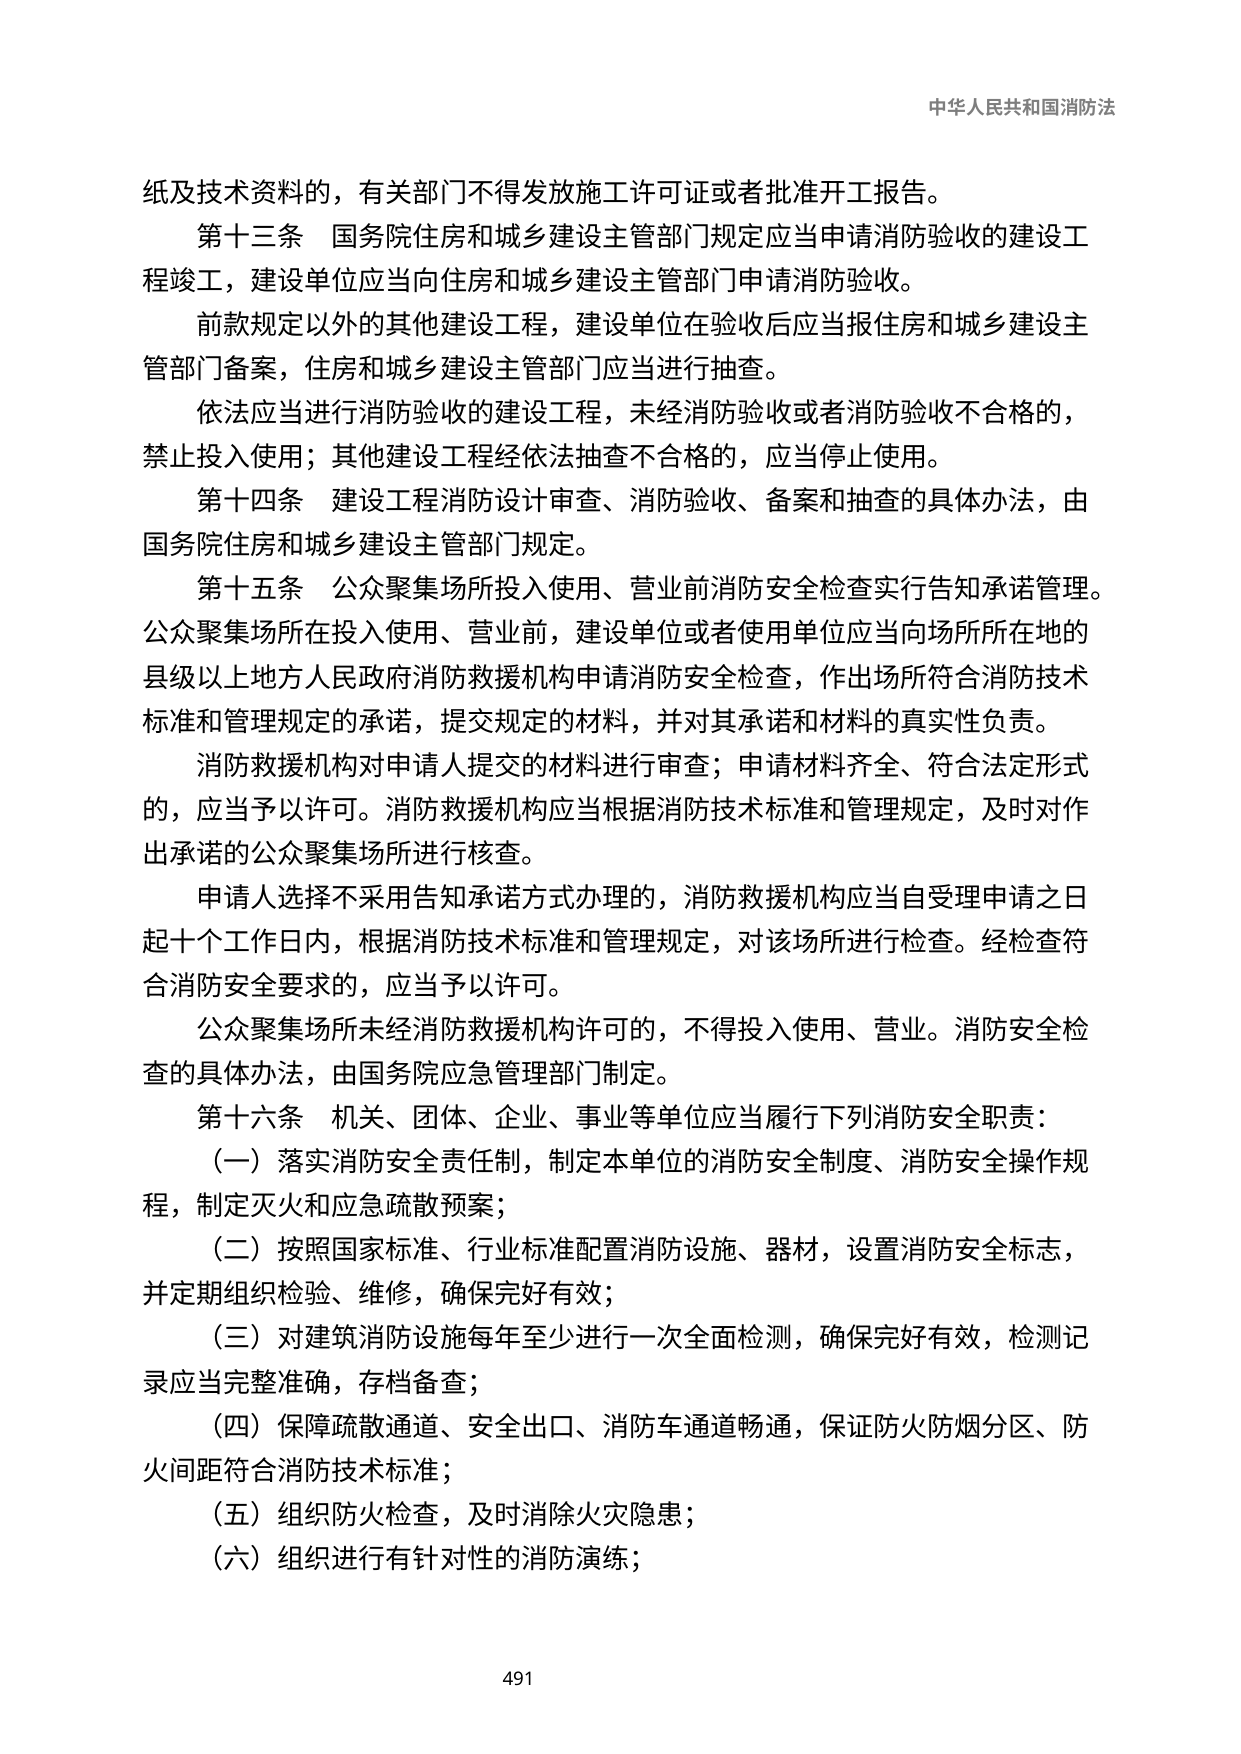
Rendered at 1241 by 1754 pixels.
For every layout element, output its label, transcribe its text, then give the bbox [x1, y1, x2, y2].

text （三）对建筑消防设施每年至少进行一次全面检测，确保完好有效，检测记录应当完整准确，存档备查； [142, 1314, 1116, 1402]
text （一）落实消防安全责任制，制定本单位的消防安全制度、消防安全操作规程，制定灭火和应急疏散预案； [142, 1138, 1116, 1226]
text 第十五条 公众聚集场所投入使用、营业前消防安全检查实行告知承诺管理。公众聚集场所在投入使用、营业前，建设单位或者使用单位应当向场所所在地的县级以上地方人民政府消防救援机构申请消防安全检查，作出场所符合消防技术标准和管理规定的承诺，提交规定的材料，并对其承诺和材料的真实性负责。 [142, 565, 1116, 741]
text 依法应当进行消防验收的建设工程，未经消防验收或者消防验收不合格的，禁止投入使用；其他建设工程经依法抽查不合格的，应当停止使用。 [142, 389, 1116, 477]
text （五）组织防火检查，及时消除火灾隐患； [142, 1490, 1116, 1534]
text （四）保障疏散通道、安全出口、消防车通道畅通，保证防火防烟分区、防火间距符合消防技术标准； [142, 1402, 1116, 1490]
text 第十六条 机关、团体、企业、事业等单位应当履行下列消防安全职责： [142, 1094, 1116, 1138]
text 公众聚集场所未经消防救援机构许可的，不得投入使用、营业。消防安全检查的具体办法，由国务院应急管理部门制定。 [142, 1006, 1116, 1094]
text （六）组织进行有针对性的消防演练； [142, 1534, 1116, 1578]
text 前款规定以外的其他建设工程，建设单位在验收后应当报住房和城乡建设主管部门备案，住房和城乡建设主管部门应当进行抽查。 [142, 301, 1116, 389]
text 消防救援机构对申请人提交的材料进行审查；申请材料齐全、符合法定形式的，应当予以许可。消防救援机构应当根据消防技术标准和管理规定，及时对作出承诺的公众聚集场所进行核查。 [142, 741, 1116, 873]
text 第十二条 特殊建设工程未经消防设计审查或者审查不合格的，建设单位、施工单位不得施工；其他建设工程，建设单位未提供满足施工需要的消防设计图纸及技术资料的，有关部门不得发放施工许可证或者批准开工报告。 [142, 168, 1116, 212]
text 第十三条 国务院住房和城乡建设主管部门规定应当申请消防验收的建设工程竣工，建设单位应当向住房和城乡建设主管部门申请消防验收。 [142, 212, 1116, 301]
text 第十四条 建设工程消防设计审查、消防验收、备案和抽查的具体办法，由国务院住房和城乡建设主管部门规定。 [142, 477, 1116, 565]
text （二）按照国家标准、行业标准配置消防设施、器材，设置消防安全标志，并定期组织检验、维修，确保完好有效； [142, 1226, 1116, 1314]
text 申请人选择不采用告知承诺方式办理的，消防救援机构应当自受理申请之日起十个工作日内，根据消防技术标准和管理规定，对该场所进行检查。经检查符合消防安全要求的，应当予以许可。 [142, 873, 1116, 1006]
